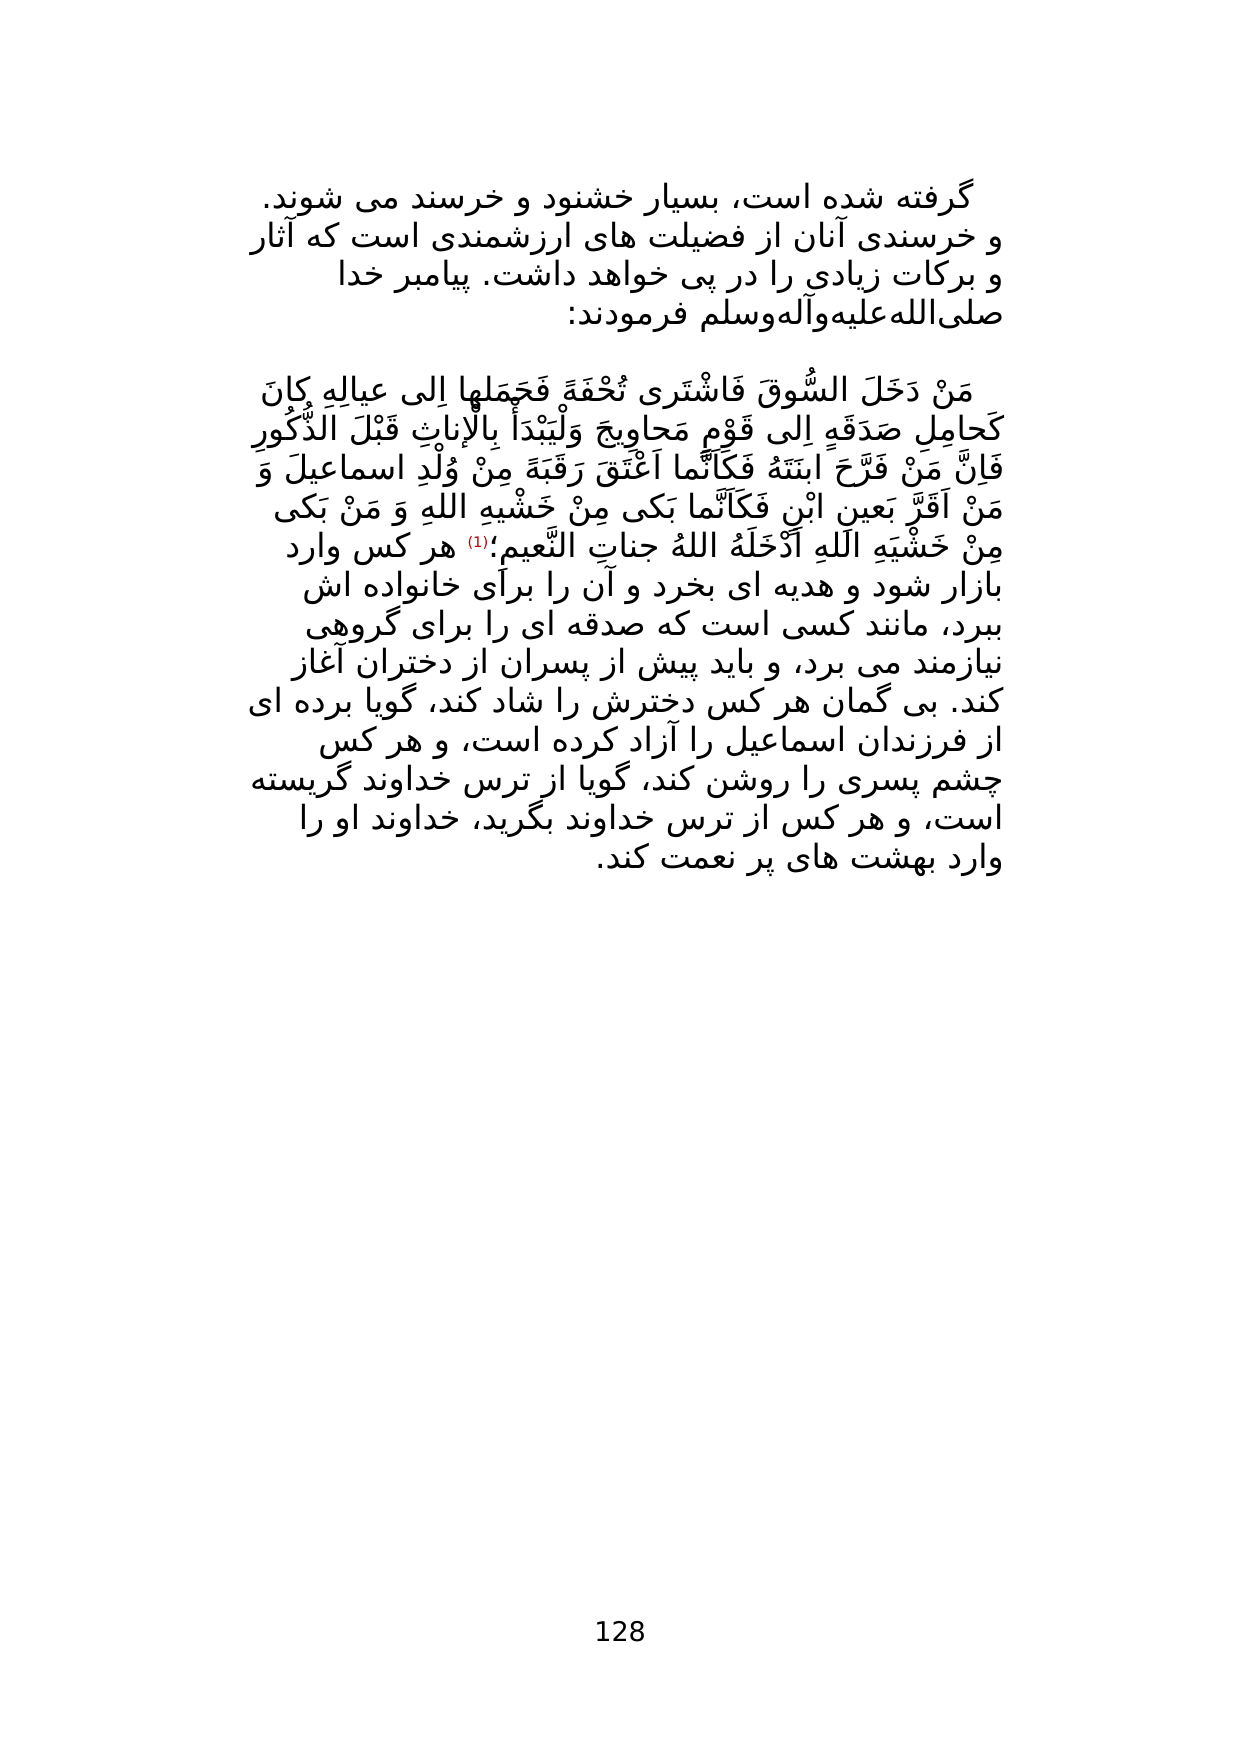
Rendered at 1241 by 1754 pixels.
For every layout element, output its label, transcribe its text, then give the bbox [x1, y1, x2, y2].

text مَنْ دَخَلَ السُّوقَ فَاشْتَری تُحْفَهً فَحَمَلها اِلی عیالِهِ کانَ کَحامِلِ صَدَقَهٍ اِلی قَوْمٍ مَحاوِیجَ وَلْیَبْدَأْ بِالْإناثِ قَبْلَ الذُّکُورِ فَاِنَّ مَنْ فَرَّحَ ابنَتَهُ فَکَاَنَّما اَعْتَقَ رَقَبَهً مِنْ وُلْدِ اسماعیلَ وَ مَنْ اَقَرَّ بَعینِ ابْنٍ فَکَاَنَّما بَکی مِنْ خَشْیهِ اللهِ وَ مَنْ بَکی مِنْ خَشْیَهِ اللهِ اَدْخَلَهُ اللهُ جناتِ النَّعیمِ؛(1) هر کس وارد بازار شود و هدیه ای بخرد و آن را برای خانواده اش ببرد، مانند کسی است که صدقه ای را برای گروهی نیازمند می برد، و باید پیش از پسران از دختران آغاز کند. بی گمان هر کس دخترش را شاد کند، گویا برده ای از فرزندان اسماعیل را آزاد کرده است، و هر کس چشم پسری را روشن کند، گویا از ترس خداوند گریسته است، و هر کس از ترس خداوند بگرید، خداوند او را وارد بهشت های پر نعمت کند. [236, 371, 1004, 876]
text گرفته شده است، بسیار خشنود و خرسند می شوند. و خرسندی آنان از فضیلت های ارزشمندی است که آثار و برکات زیادی را در پی خواهد داشت. پیامبر خدا صلى‌الله‌عليه‌وآله‌وسلم فرمودند: [236, 177, 1004, 333]
